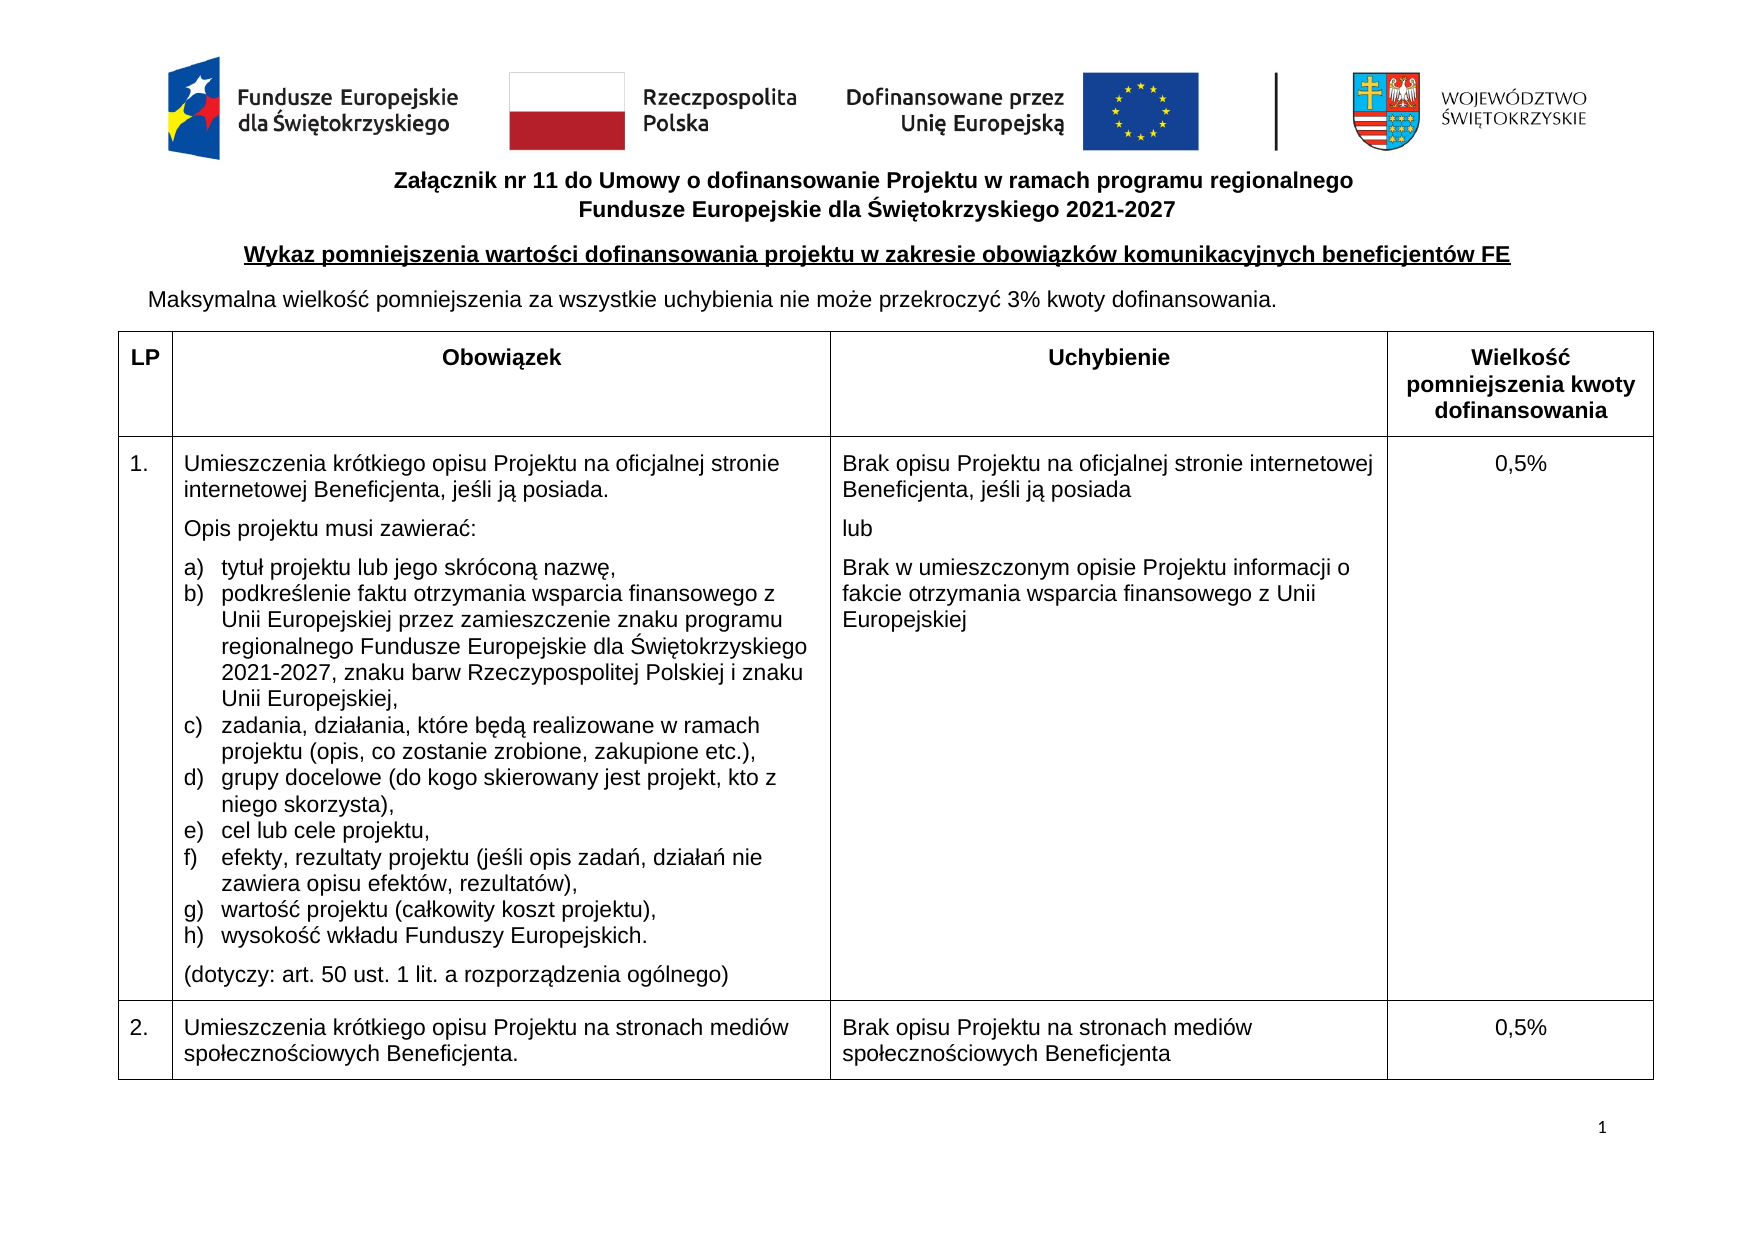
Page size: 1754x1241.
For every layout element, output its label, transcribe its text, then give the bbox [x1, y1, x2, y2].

picture [147, 52, 1607, 165]
table_cell Umieszczenia krótkiego opisu Projektu na oficjalnej stronie internetowej Beneficjenta, jeśli ją posiada. Opis projektu musi zawierać: tytuł projektu lub jego skróconą nazwę, podkreślenie faktu otrzymania wsparcia finansowego z Unii Europejskiej przez zamieszczenie znaku programu regionalnego Fundusze Europejskie dla Świętokrzyskiego 2021-2027, znaku barw Rzeczypospolitej Polskiej i znaku Unii Europejskiej, zadania, działania, które będą realizowane w ramach projektu (opis, co zostanie zrobione, zakupione etc.), grupy docelowe (do kogo skierowany jest projekt, kto z niego skorzysta), cel lub cele projektu, efekty, rezultaty projektu (jeśli opis zadań, działań nie zawiera opisu efektów, rezultatów), wartość projektu (całkowity koszt projektu), wysokość wkładu Funduszy Europejskich. (dotyczy: art. 50 ust. 1 lit. a rozporządzenia ogólnego) [173, 437, 830, 1000]
table_cell 0,5% [1388, 1001, 1653, 1079]
table_header Uchybienie [831, 332, 1387, 436]
text Załącznik nr 11 do Umowy o dofinansowanie Projektu w ramach programu regionalnego Fundusze Europejskie dla Świętokrzyskiego 2021-2027 [148, 148, 1606, 222]
text Maksymalna wielkość pomniejszenia za wszystkie uchybienia nie może przekroczyć 3% kwoty dofinansowania. [148, 286, 1606, 312]
table_cell 2. [119, 1001, 172, 1079]
table_header Wielkość pomniejszenia kwoty dofinansowania [1388, 332, 1653, 436]
table_header Obowiązek [173, 332, 830, 436]
table_cell 0,5% [1388, 437, 1653, 1000]
text Wykaz pomniejszenia wartości dofinansowania projektu w zakresie obowiązków komunikacyjnych beneficjentów FE [148, 241, 1606, 267]
table_cell Brak opisu Projektu na oficjalnej stronie internetowej Beneficjenta, jeśli ją posiada lub Brak w umieszczonym opisie Projektu informacji o fakcie otrzymania wsparcia finansowego z Unii Europejskiej [831, 437, 1387, 1000]
table_cell 1. [119, 437, 172, 1000]
table_cell Brak opisu Projektu na stronach mediów społecznościowych Beneficjenta lub Brak w umieszczonym opisie Projektu informacji o fakcie otrzymania wsparcia finansowego z Unii Europejskiej [831, 1001, 1387, 1079]
table_header LP [119, 332, 172, 436]
